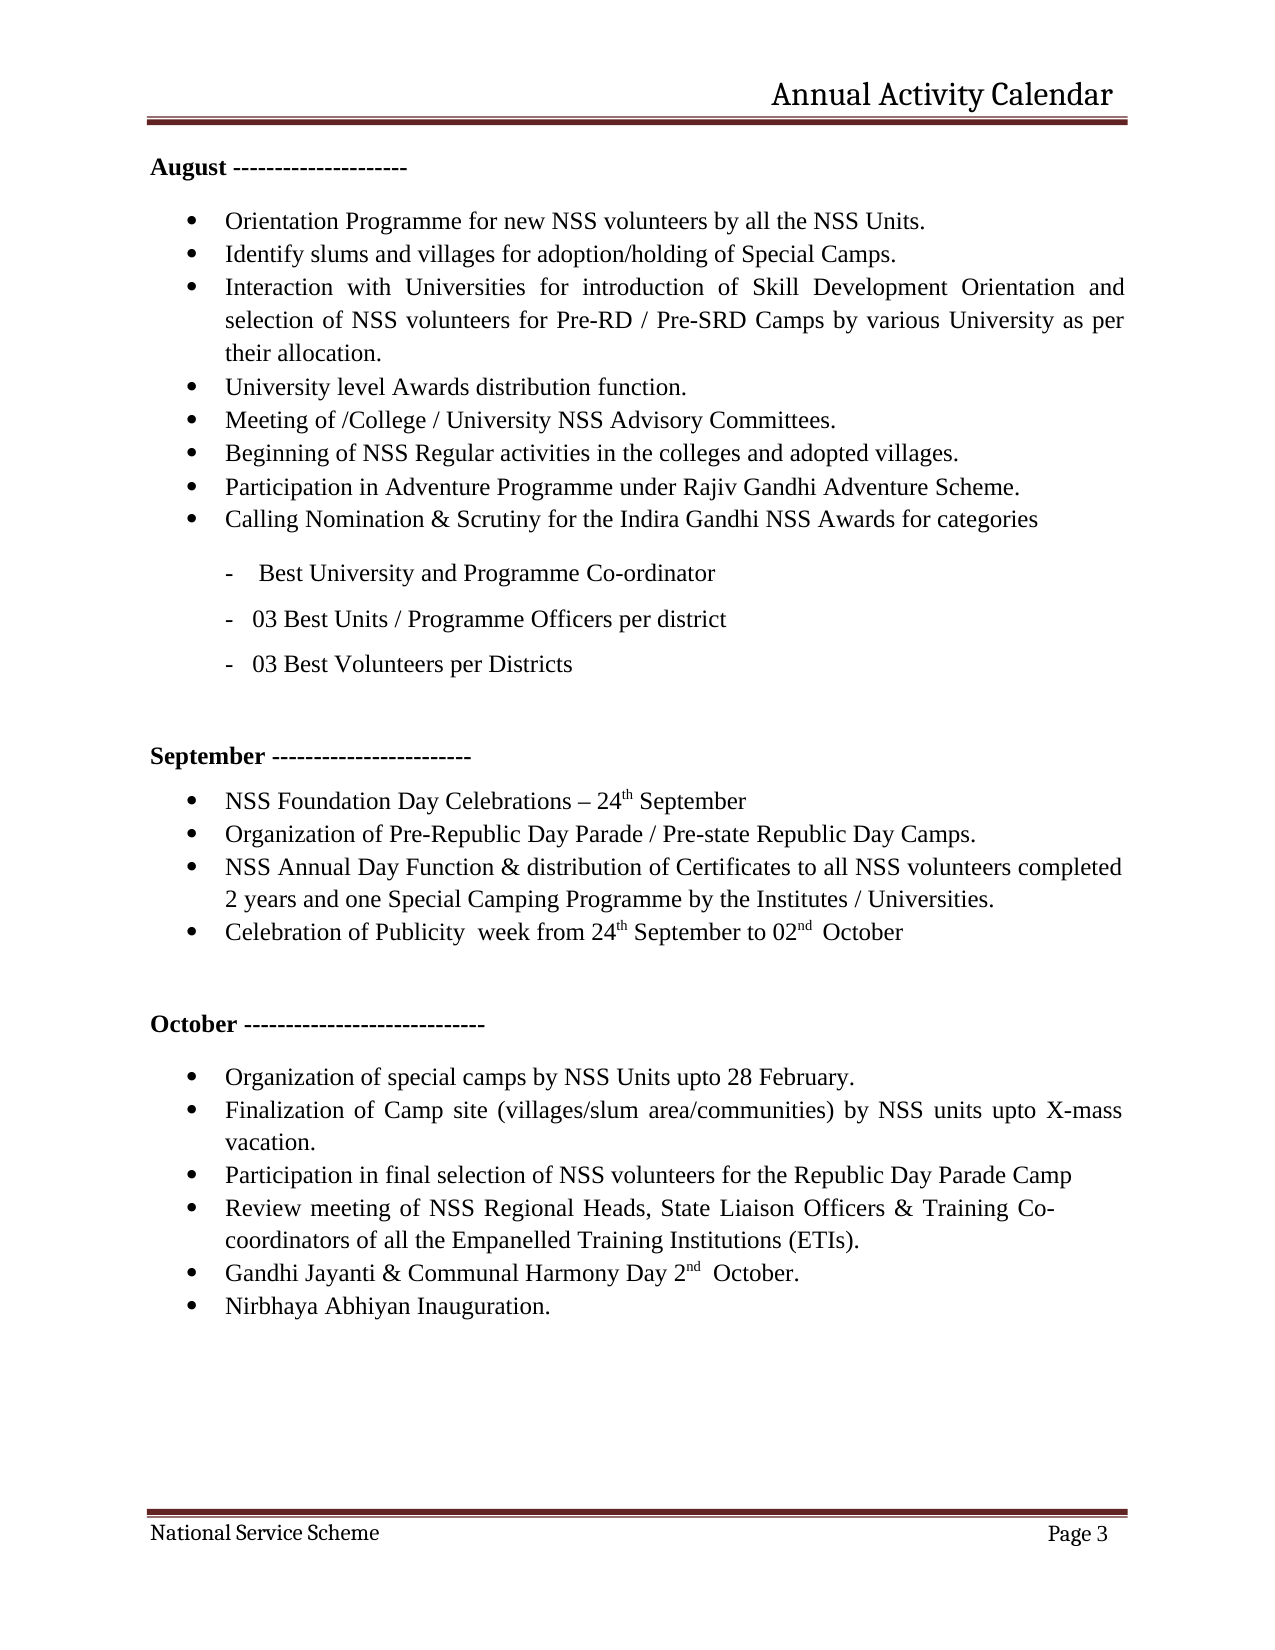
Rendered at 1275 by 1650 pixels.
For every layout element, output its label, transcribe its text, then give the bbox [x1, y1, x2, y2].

list Beginning of NSS Regular activities in the colleges and adopted villages. [187, 438, 1148, 467]
list NSS Annual Day Function & distribution of Certificates to all NSS volunteers completed 2 years and one Special Camping Programme by the Institutes / Universities. [187, 852, 1124, 913]
list 03 Best Units / Programme Officers per district [225, 604, 1148, 633]
list Participation in Adventure Programme under Rajiv Gandhi Adventure Scheme. [187, 472, 1148, 500]
list NSS Foundation Day Celebrations – 24th September [187, 786, 1148, 815]
list Finalization of Camp site (villages/slum area/communities) by NSS units upto X-mass vacation. [187, 1095, 1125, 1156]
list Celebration of Publicity week from 24th September to 02nd October [187, 917, 1148, 946]
list University level Awards distribution function. [187, 371, 1148, 401]
list Identify slums and villages for adoption/holding of Special Camps. [187, 239, 1148, 268]
list Review meeting of NSS Regional Heads, State Liaison Officers & Training Co- coordinators of all the Empanelled Training Institutions (ETIs). [187, 1193, 1125, 1254]
list Interaction with Universities for introduction of Skill Development Orientation and selection of NSS volunteers for Pre-RD / Pre-SRD Camps by various University as per their allocation. [187, 272, 1125, 367]
list Calling Nomination & Scrutiny for the Indira Gandhi NSS Awards for categories [187, 504, 1148, 533]
list Organization of special camps by NSS Units upto 28 February. [187, 1062, 1148, 1091]
list 03 Best Volunteers per Districts [225, 649, 1148, 678]
list Best University and Programme Co-ordinator [225, 558, 1148, 587]
list Meeting of /College / University NSS Advisory Committees. [187, 406, 1148, 434]
subtitle August --------------------- [150, 152, 1148, 181]
list Gandhi Jayanti & Communal Harmony Day 2nd October. [187, 1258, 1148, 1287]
subtitle October ----------------------------- [150, 1009, 1148, 1037]
list Participation in final selection of NSS volunteers for the Republic Day Parade Camp [187, 1160, 1148, 1189]
list Nirbhaya Abhiyan Inauguration. [187, 1291, 1148, 1320]
list Orientation Programme for new NSS volunteers by all the NSS Units. [187, 206, 1148, 235]
subtitle September ------------------------ [150, 741, 1148, 770]
list Organization of Pre-Republic Day Parade / Pre-state Republic Day Camps. [187, 819, 1148, 848]
